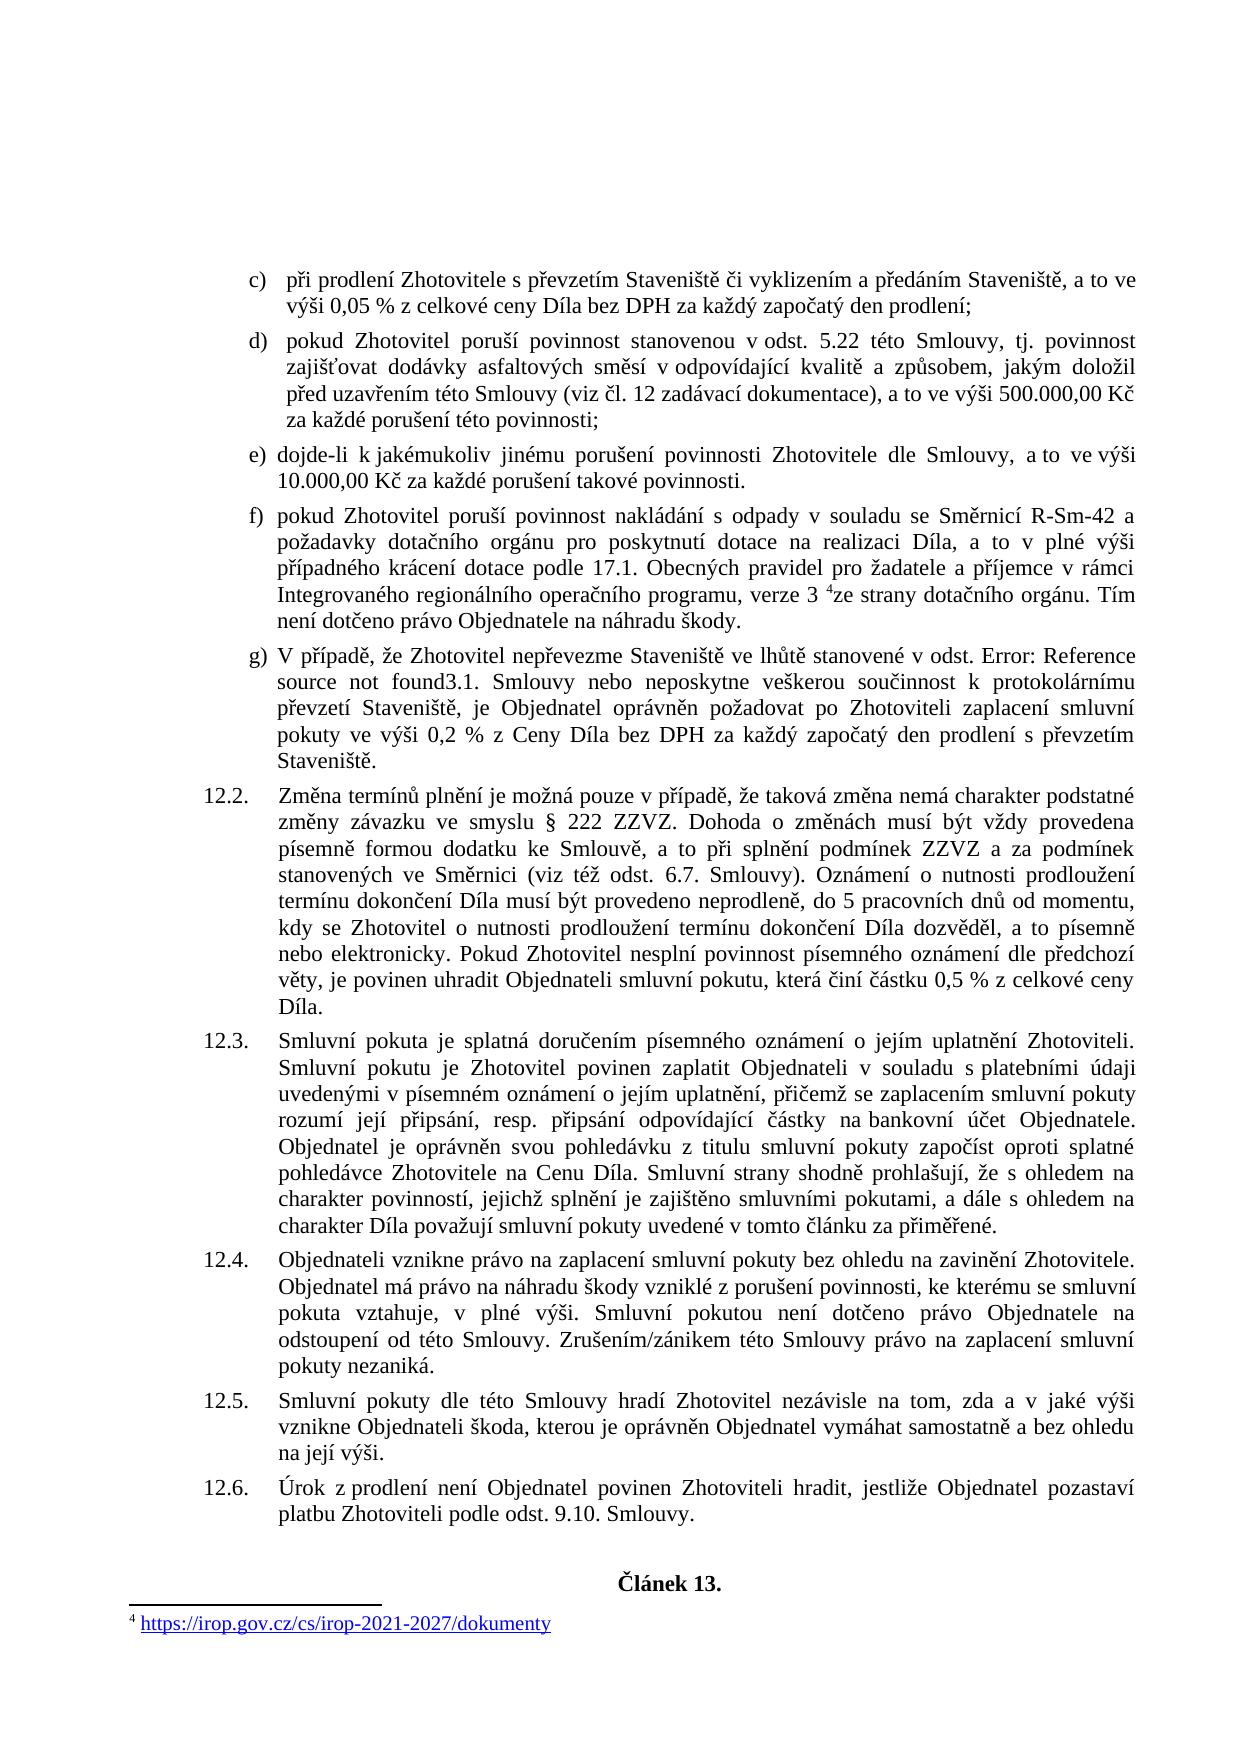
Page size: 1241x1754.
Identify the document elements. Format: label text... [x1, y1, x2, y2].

list pokud Zhotovitel poruší povinnost nakládání s odpady v souladu se Směrnicí R-Sm-42 a požadavky dotačního orgánu pro poskytnutí dotace na realizaci Díla, a to v plné výši případného krácení dotace podle 17.1. Obecných pravidel pro žadatele a příjemce v rámci Integrovaného regionálního operačního programu, verze 3 ze strany dotačního orgánu. Tím není dotčeno právo Objednatele na náhradu škody. [248, 502, 1136, 633]
list dojde-li k jakémukoliv jinému porušení povinnosti Zhotovitele dle Smlouvy, a to ve výši 10.000,00 Kč za každé porušení takové povinnosti. [248, 441, 1136, 493]
list při prodlení Zhotovitele s převzetím Staveniště či vyklizením a předáním Staveniště, a to ve výši 0,05 % z celkové ceny Díla bez DPH za každý započatý den prodlení; [248, 266, 1136, 318]
text Změna termínů plnění je možná pouze v případě, že taková změna nemá charakter podstatné změny závazku ve smyslu § 222 ZZVZ. Dohoda o změnách musí být vždy provedena písemně formou dodatku ke Smlouvě, a to při splnění podmínek ZZVZ a za podmínek stanovených ve Směrnici (viz též odst. 6.7. Smlouvy). Oznámení o nutnosti prodloužení termínu dokončení Díla musí být provedeno neprodleně, do 5 pracovních dnů od momentu, kdy se Zhotovitel o nutnosti prodloužení termínu dokončení Díla dozvěděl, a to písemně nebo elektronicky. Pokud Zhotovitel nesplní povinnost písemného oznámení dle předchozí věty, je povinen uhradit Objednateli smluvní pokutu, která činí částku 0,5 % z celkové ceny Díla. [203, 782, 1136, 1019]
text Smluvní pokuta je splatná doručením písemného oznámení o jejím uplatnění Zhotoviteli. Smluvní pokutu je Zhotovitel povinen zaplatit Objednateli v souladu s platebními údaji uvedenými v písemném oznámení o jejím uplatnění, přičemž se zaplacením smluvní pokuty rozumí její připsání, resp. připsání odpovídající částky na bankovní účet Objednatele. Objednatel je oprávněn svou pohledávku z titulu smluvní pokuty započíst oproti splatné pohledávce Zhotovitele na Cenu Díla. Smluvní strany shodně prohlašují, že s ohledem na charakter povinností, jejichž splnění je zajištěno smluvními pokutami, a dále s ohledem na charakter Díla považují smluvní pokuty uvedené v tomto článku za přiměřené. [203, 1027, 1136, 1238]
text Úrok z prodlení není Objednatel povinen Zhotoviteli hradit, jestliže Objednatel pozastaví platbu Zhotoviteli podle odst. 9.10. Smlouvy. [203, 1474, 1136, 1527]
list pokud Zhotovitel poruší povinnost stanovenou v odst. 5.22 této Smlouvy, tj. povinnost zajišťovat dodávky asfaltových směsí v odpovídající kvalitě a způsobem, jakým doložil před uzavřením této Smlouvy (viz čl. 12 zadávací dokumentace), a to ve výši 500.000,00 Kč za každé porušení této povinnosti; [248, 327, 1136, 432]
text Smluvní pokuty dle této Smlouvy hradí Zhotovitel nezávisle na tom, zda a v jaké výši vznikne Objednateli škoda, kterou je oprávněn Objednatel vymáhat samostatně a bez ohledu na její výši. [203, 1387, 1136, 1466]
text Objednateli vznikne právo na zaplacení smluvní pokuty bez ohledu na zavinění Zhotovitele. Objednatel má právo na náhradu škody vzniklé z porušení povinnosti, ke kterému se smluvní pokuta vztahuje, v plné výši. Smluvní pokutou není dotčeno právo Objednatele na odstoupení od této Smlouvy. Zrušením/zánikem této Smlouvy právo na zaplacení smluvní pokuty nezaniká. [203, 1247, 1136, 1378]
